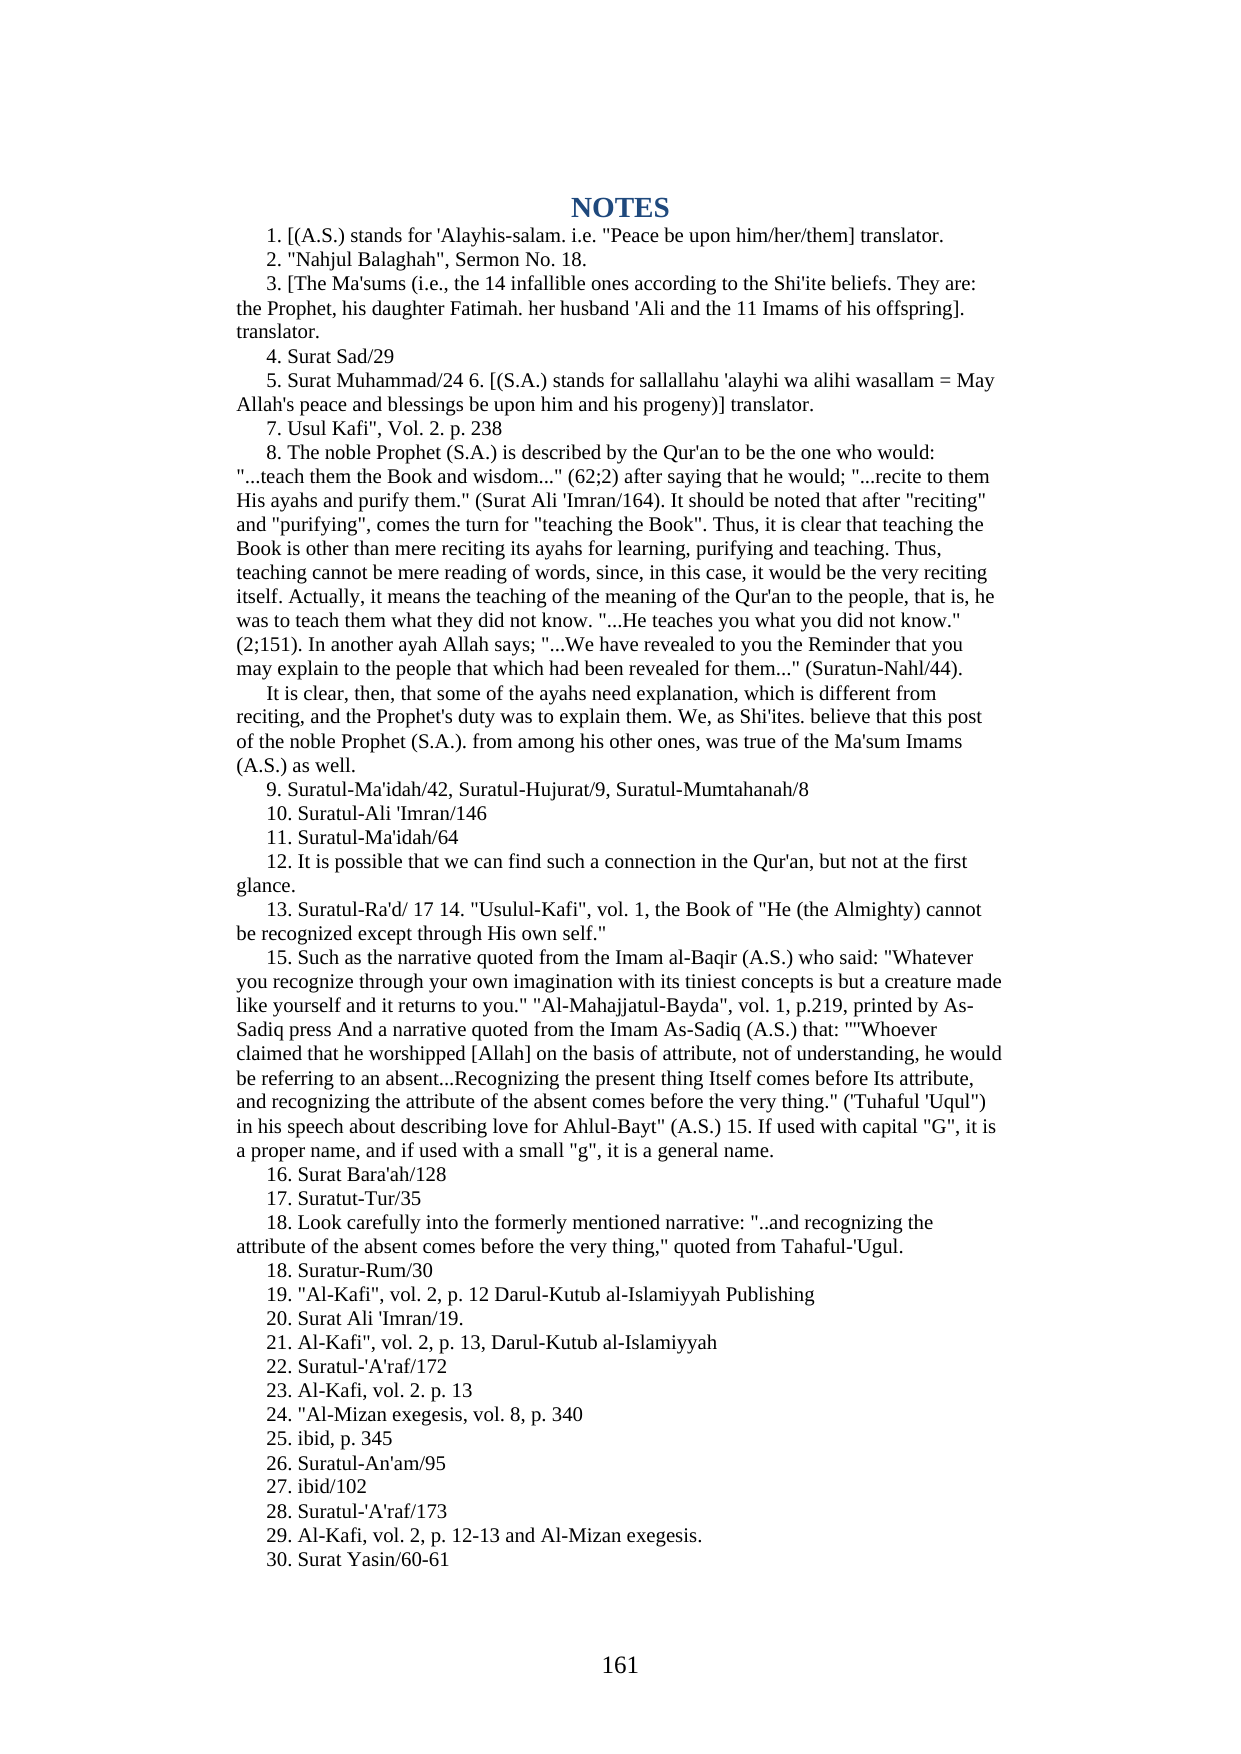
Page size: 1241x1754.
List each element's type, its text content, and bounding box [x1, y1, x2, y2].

text 26. Suratul-An'am/95 [236, 1450, 1004, 1474]
subtitle NOTES [236, 190, 1004, 223]
text 15. Such as the narrative quoted from the Imam al-Baqir (A.S.) who said: "Whatever you recognize through your own imagination with its tiniest concepts is but a creature made like yourself and it returns to you." "Al-Mahajjatul-Bayda", vol. 1, p.219, printed by As-Sadiq press And a narrative quoted from the Imam As-Sadiq (A.S.) that: '"'Whoever claimed that he worshipped [Allah] on the basis of attribute, not of understanding, he would be referring to an absent...Recognizing the present thing Itself comes before Its attribute, and recognizing the attribute of the absent comes before the very thing." ('Tuhaful 'Uqul") in his speech about describing love for Ahlul-Bayt" (A.S.) 15. If used with capital "G", it is a proper name, and if used with a small "g", it is a general name. [236, 945, 1004, 1162]
text 22. Suratul-'A'raf/172 [236, 1354, 1004, 1378]
text 27. ibid/102 [236, 1474, 1004, 1498]
text 21. Al-Kafi", vol. 2, p. 13, Darul-Kutub al-Islamiyyah [236, 1330, 1004, 1354]
text 24. "Al-Mizan exegesis, vol. 8, p. 340 [236, 1402, 1004, 1426]
text 4. Surat Sad/29 [236, 343, 1004, 368]
text 29. Al-Kafi, vol. 2, p. 12-13 and Al-Mizan exegesis. [236, 1523, 1004, 1547]
text 8. The noble Prophet (S.A.) is described by the Qur'an to be the one who would: "...teach them the Book and wisdom..." (62;2) after saying that he would; "...recite to them His ayahs and purify them." (Surat Ali 'Imran/164). It should be noted that after "reciting" and "purifying", comes the turn for "teaching the Book". Thus, it is clear that teaching the Book is other than mere reciting its ayahs for learning, purifying and teaching. Thus, teaching cannot be mere reading of words, since, in this case, it would be the very reciting itself. Actually, it means the teaching of the meaning of the Qur'an to the people, that is, he was to teach them what they did not know. "...He teaches you what you did not know." (2;151). In another ayah Allah says; "...We have revealed to you the Reminder that you may explain to the people that which had been revealed for them..." (Suratun-Nahl/44). [236, 440, 1004, 680]
text 23. Al-Kafi, vol. 2. p. 13 [236, 1378, 1004, 1402]
text 2. "Nahjul Balaghah", Sermon No. 18. [236, 247, 1004, 271]
text 18. Look carefully into the formerly mentioned narrative: "..and recognizing the attribute of the absent comes before the very thing," quoted from Tahaful-'Ugul. [236, 1210, 1004, 1258]
text 3. [The Ma'sums (i.e., the 14 infallible ones according to the Shi'ite beliefs. They are: the Prophet, his daughter Fatimah. her husband 'Ali and the 11 Imams of his offspring]. translator. [236, 271, 1004, 343]
text 19. "Al-Kafi", vol. 2, p. 12 Darul-Kutub al-Islamiyyah Publishing [236, 1282, 1004, 1306]
text 10. Suratul-Ali 'Imran/146 [236, 801, 1004, 825]
text 18. Suratur-Rum/30 [236, 1258, 1004, 1282]
text It is clear, then, that some of the ayahs need explanation, which is different from reciting, and the Prophet's duty was to explain them. We, as Shi'ites. believe that this post of the noble Prophet (S.A.). from among his other ones, was true of the Ma'sum Imams (A.S.) as well. [236, 680, 1004, 777]
text 1. [(A.S.) stands for 'Alayhis-salam. i.e. "Peace be upon him/her/them] translator. [236, 223, 1004, 247]
text 13. Suratul-Ra'd/ 17 14. "Usulul-Kafi", vol. 1, the Book of "He (the Almighty) cannot be recognized except through His own self." [236, 897, 1004, 945]
text 28. Suratul-'A'raf/173 [236, 1498, 1004, 1523]
text 16. Surat Bara'ah/128 [236, 1162, 1004, 1186]
text 9. Suratul-Ma'idah/42, Suratul-Hujurat/9, Suratul-Mumtahanah/8 [236, 777, 1004, 801]
text 17. Suratut-Tur/35 [236, 1186, 1004, 1210]
text 7. Usul Kafi", Vol. 2. p. 238 [236, 416, 1004, 440]
text 30. Surat Yasin/60-61 [236, 1547, 1004, 1571]
text 5. Surat Muhammad/24 6. [(S.A.) stands for sallallahu 'alayhi wa alihi wasallam = May Allah's peace and blessings be upon him and his progeny)] translator. [236, 368, 1004, 416]
text 20. Surat Ali 'Imran/19. [236, 1306, 1004, 1330]
text 25. ibid, p. 345 [236, 1426, 1004, 1450]
text 12. It is possible that we can find such a connection in the Qur'an, but not at the first glance. [236, 849, 1004, 897]
text 11. Suratul-Ma'idah/64 [236, 825, 1004, 849]
